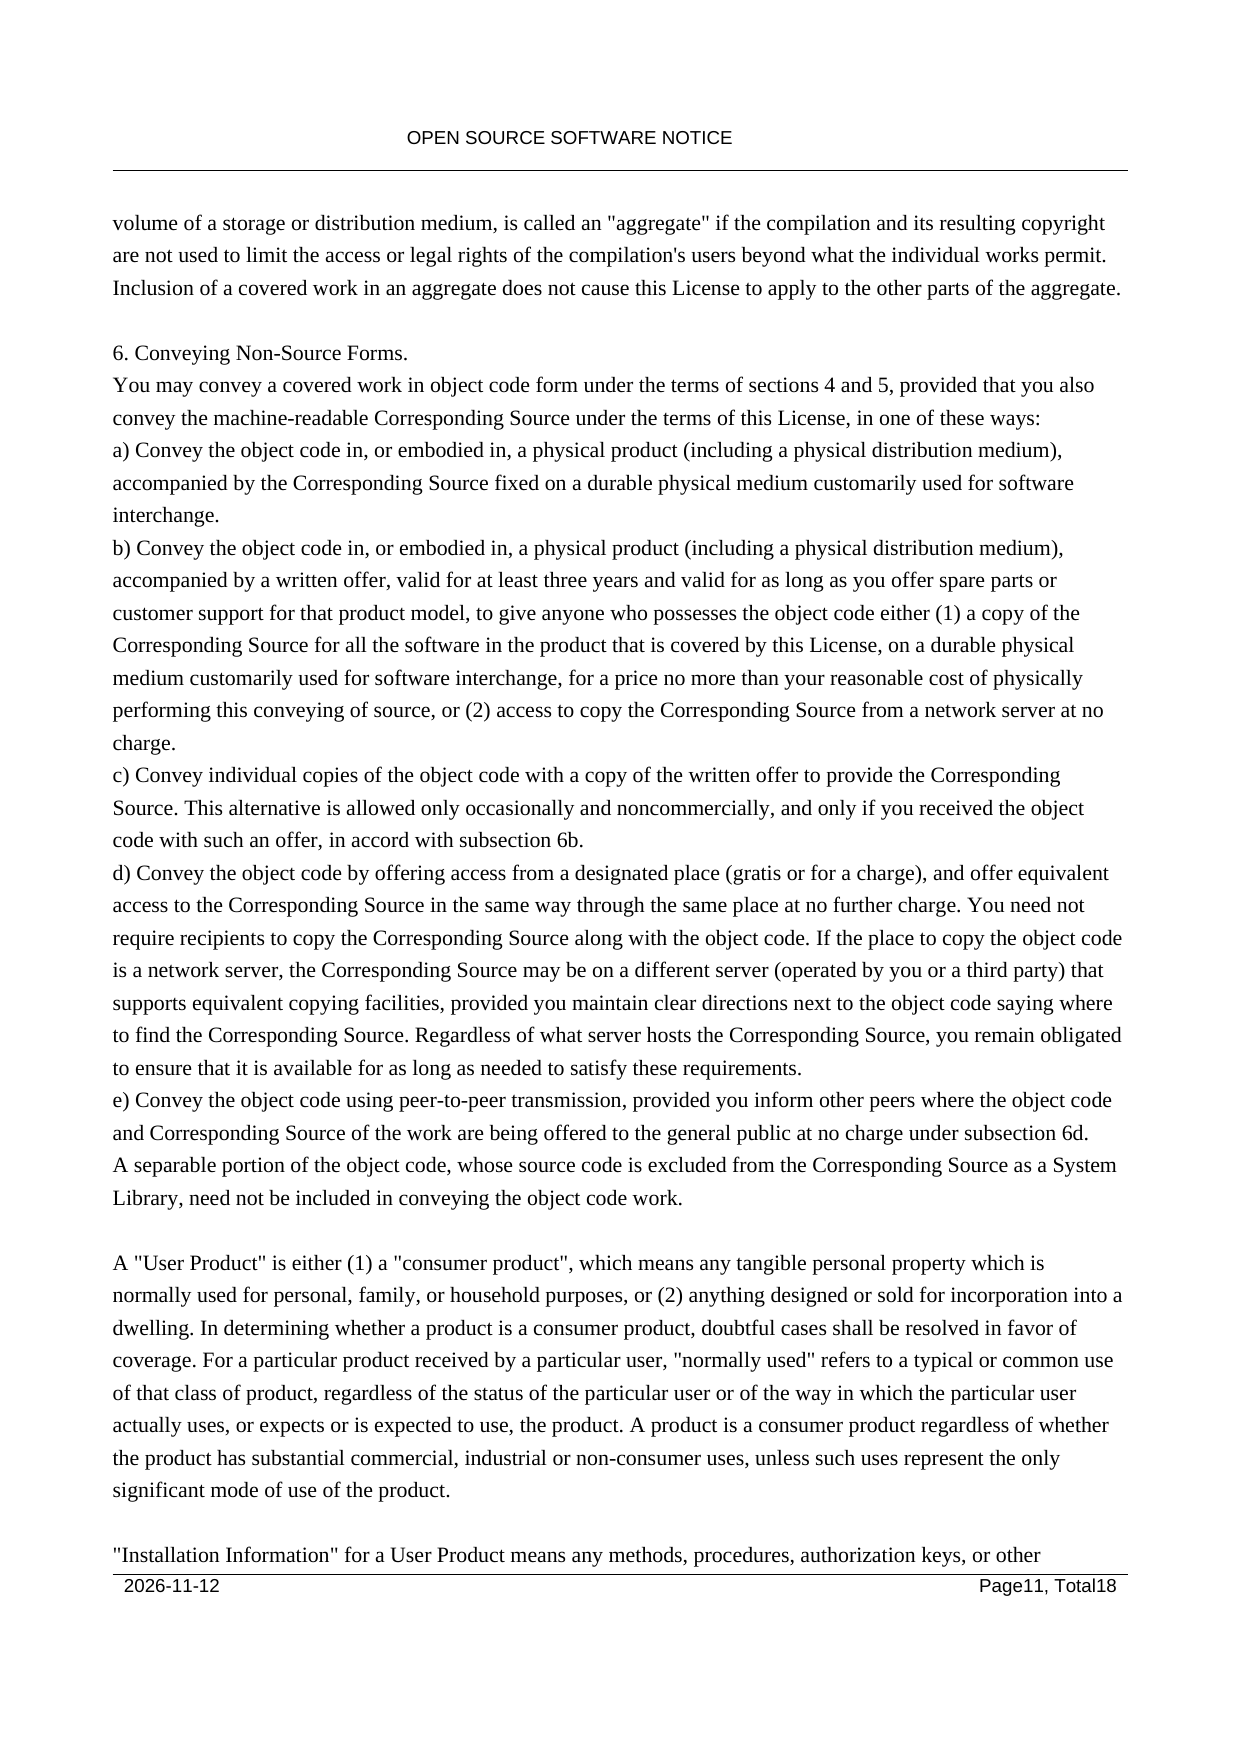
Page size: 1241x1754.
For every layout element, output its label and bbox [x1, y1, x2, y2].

text [112, 206, 1128, 1571]
